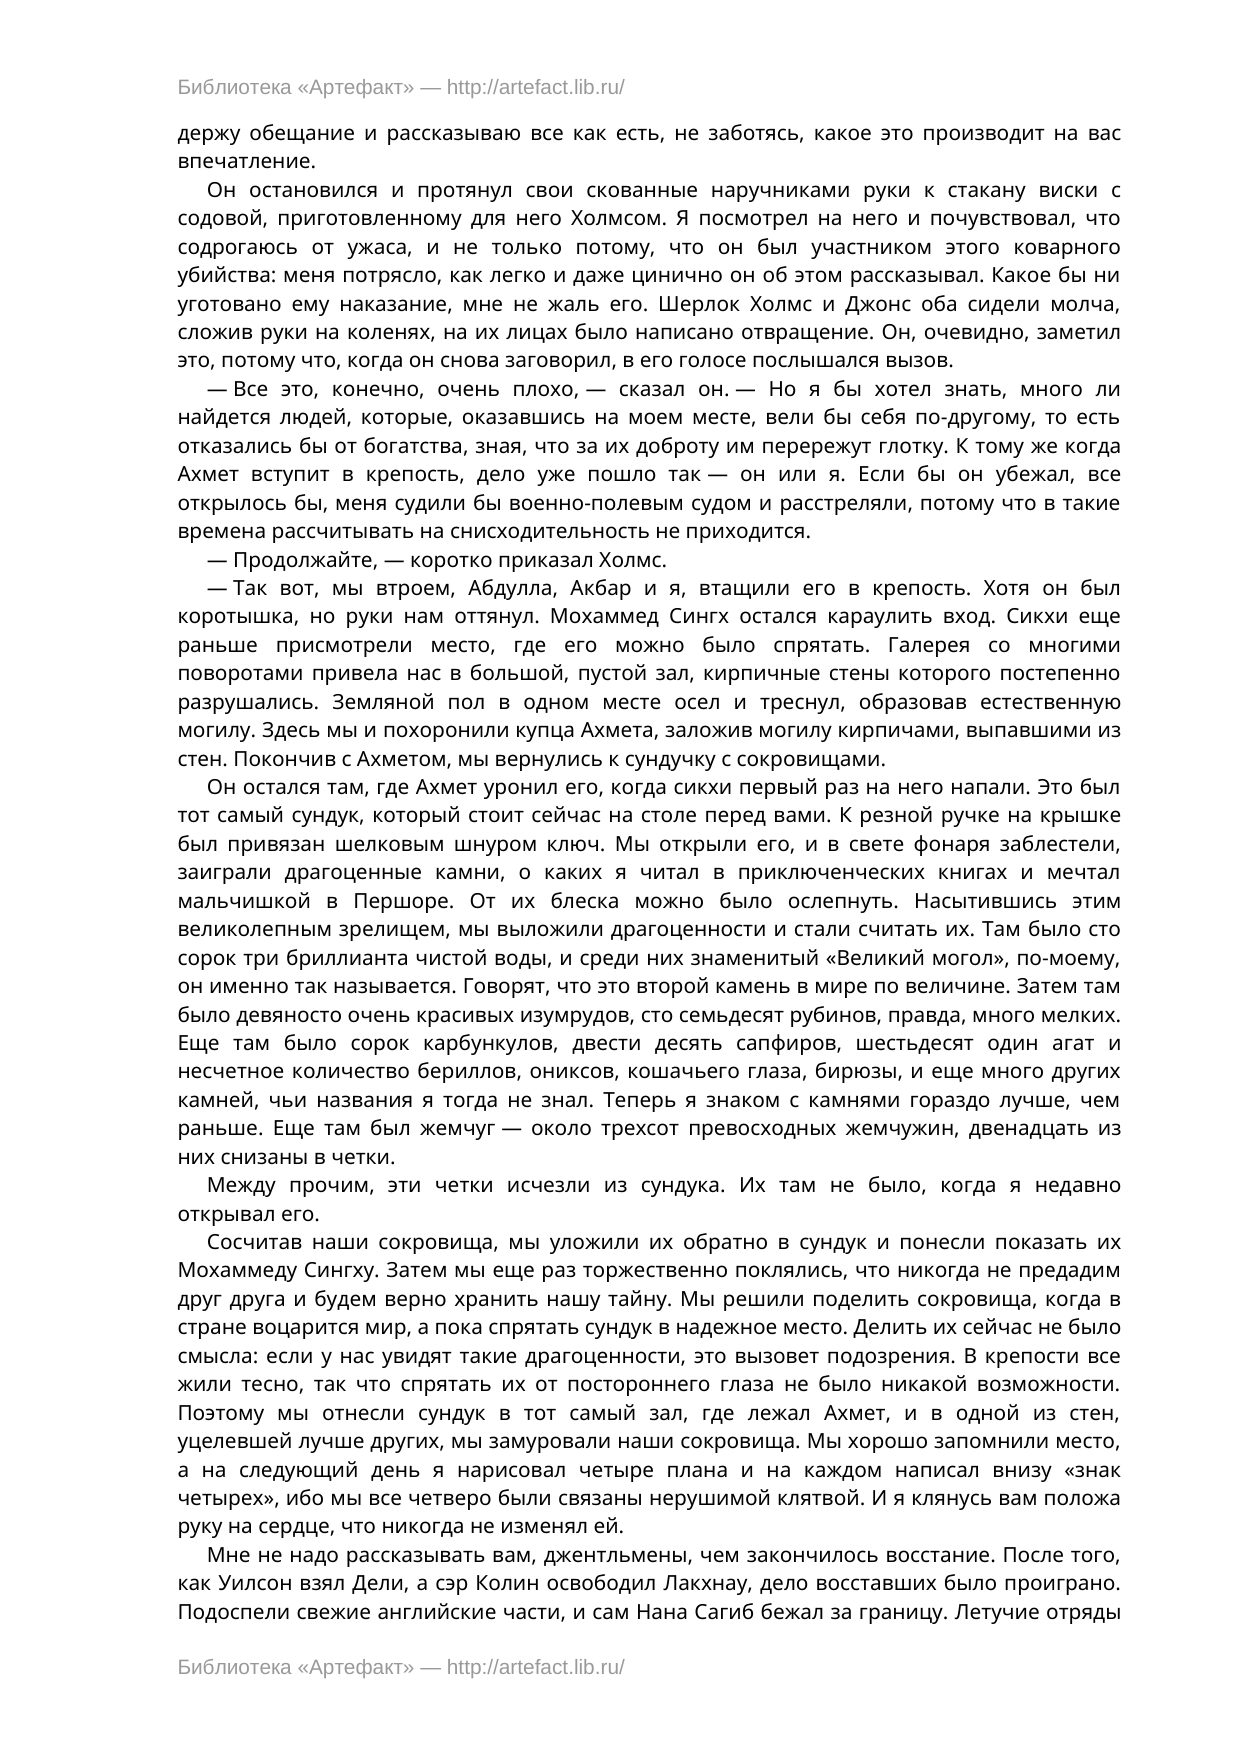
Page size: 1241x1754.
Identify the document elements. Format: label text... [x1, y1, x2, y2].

text Сосчитав наши сокровища, мы уложили их обратно в сундук и понесли показать их Мохаммеду Сингху. Затем мы еще раз торжественно поклялись, что никогда не предадим друг друга и будем верно хранить нашу тайну. Мы решили поделить сокровища, когда в стране воцарится мир, а пока спрятать сундук в надежное место. Делить их сейчас не было смысла: если у нас увидят такие драгоценности, это вызовет подозрения. В крепости все жили тесно, так что спрятать их от постороннего глаза не было никакой возможности. Поэтому мы отнесли сундук в тот самый зал, где лежал Ахмет, и в одной из стен, уцелевшей лучше других, мы замуровали наши сокровища. Мы хорошо запомнили место, а на следующий день я нарисовал четыре плана и на каждом написал внизу «знак четырех», ибо мы все четверо были связаны нерушимой клятвой. И я клянусь вам положа руку на сердце, что никогда не изменял ей. [177, 1227, 1122, 1540]
text Он остался там, где Ахмет уронил его, когда сикхи первый раз на него напали. Это был тот самый сундук, который стоит сейчас на столе перед вами. К резной ручке на крышке был привязан шелковым шнуром ключ. Мы открыли его, и в свете фонаря заблестели, заиграли драгоценные камни, о каких я читал в приключенческих книгах и мечтал мальчишкой в Першоре. От их блеска можно было ослепнуть. Насытившись этим великолепным зрелищем, мы выложили драгоценности и стали считать их. Там было сто сорок три бриллианта чистой воды, и среди них знаменитый «Великий могол», по-моему, он именно так называется. Говорят, что это второй камень в мире по величине. Затем там было девяносто очень красивых изумрудов, сто семьдесят рубинов, правда, много мелких. Еще там было сорок карбункулов, двести десять сапфиров, шестьдесят один агат и несчетное количество бериллов, ониксов, кошачьего глаза, бирюзы, и еще много других камней, чьи названия я тогда не знал. Теперь я знаком с камнями гораздо лучше, чем раньше. Еще там был жемчуг — около трехсот превосходных жемчужин, двенадцать из них снизаны в четки. [177, 772, 1122, 1170]
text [177, 1540, 1122, 1625]
text — Так вот, мы втроем, Абдулла, Акбар и я, втащили его в крепость. Хотя он был коротышка, но руки нам оттянул. Мохаммед Сингх остался караулить вход. Сикхи еще раньше присмотрели место, где его можно было спрятать. Галерея со многими поворотами привела нас в большой, пустой зал, кирпичные стены которого постепенно разрушались. Земляной пол в одном месте осел и треснул, образовав естественную могилу. Здесь мы и похоронили купца Ахмета, заложив могилу кирпичами, выпавшими из стен. Покончив с Ахметом, мы вернулись к сундучку с сокровищами. [177, 573, 1122, 772]
text — Продолжайте, — коротко приказал Холмс. [177, 545, 1122, 573]
text Между прочим, эти четки исчезли из сундука. Их там не было, когда я недавно открывал его. [177, 1170, 1122, 1227]
text — Все это, конечно, очень плохо, — сказал он. — Но я бы хотел знать, много ли найдется людей, которые, оказавшись на моем месте, вели бы себя по-другому, то есть отказались бы от богатства, зная, что за их доброту им перережут глотку. К тому же когда Ахмет вступит в крепость, дело уже пошло так — он или я. Если бы он убежал, все открылось бы, меня судили бы военно-полевым судом и расстреляли, потому что в такие времена рассчитывать на снисходительность не приходится. [177, 374, 1122, 545]
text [177, 118, 1122, 175]
text Он остановился и протянул свои скованные наручниками руки к стакану виски с содовой, приготовленному для него Холмсом. Я посмотрел на него и почувствовал, что содрогаюсь от ужаса, и не только потому, что он был участником этого коварного убийства: меня потрясло, как легко и даже цинично он об этом рассказывал. Какое бы ни уготовано ему наказание, мне не жаль его. Шерлок Холмс и Джонс оба сидели молча, сложив руки на коленях, на их лицах было написано отвращение. Он, очевидно, заметил это, потому что, когда он снова заговорил, в его голосе послышался вызов. [177, 175, 1122, 374]
